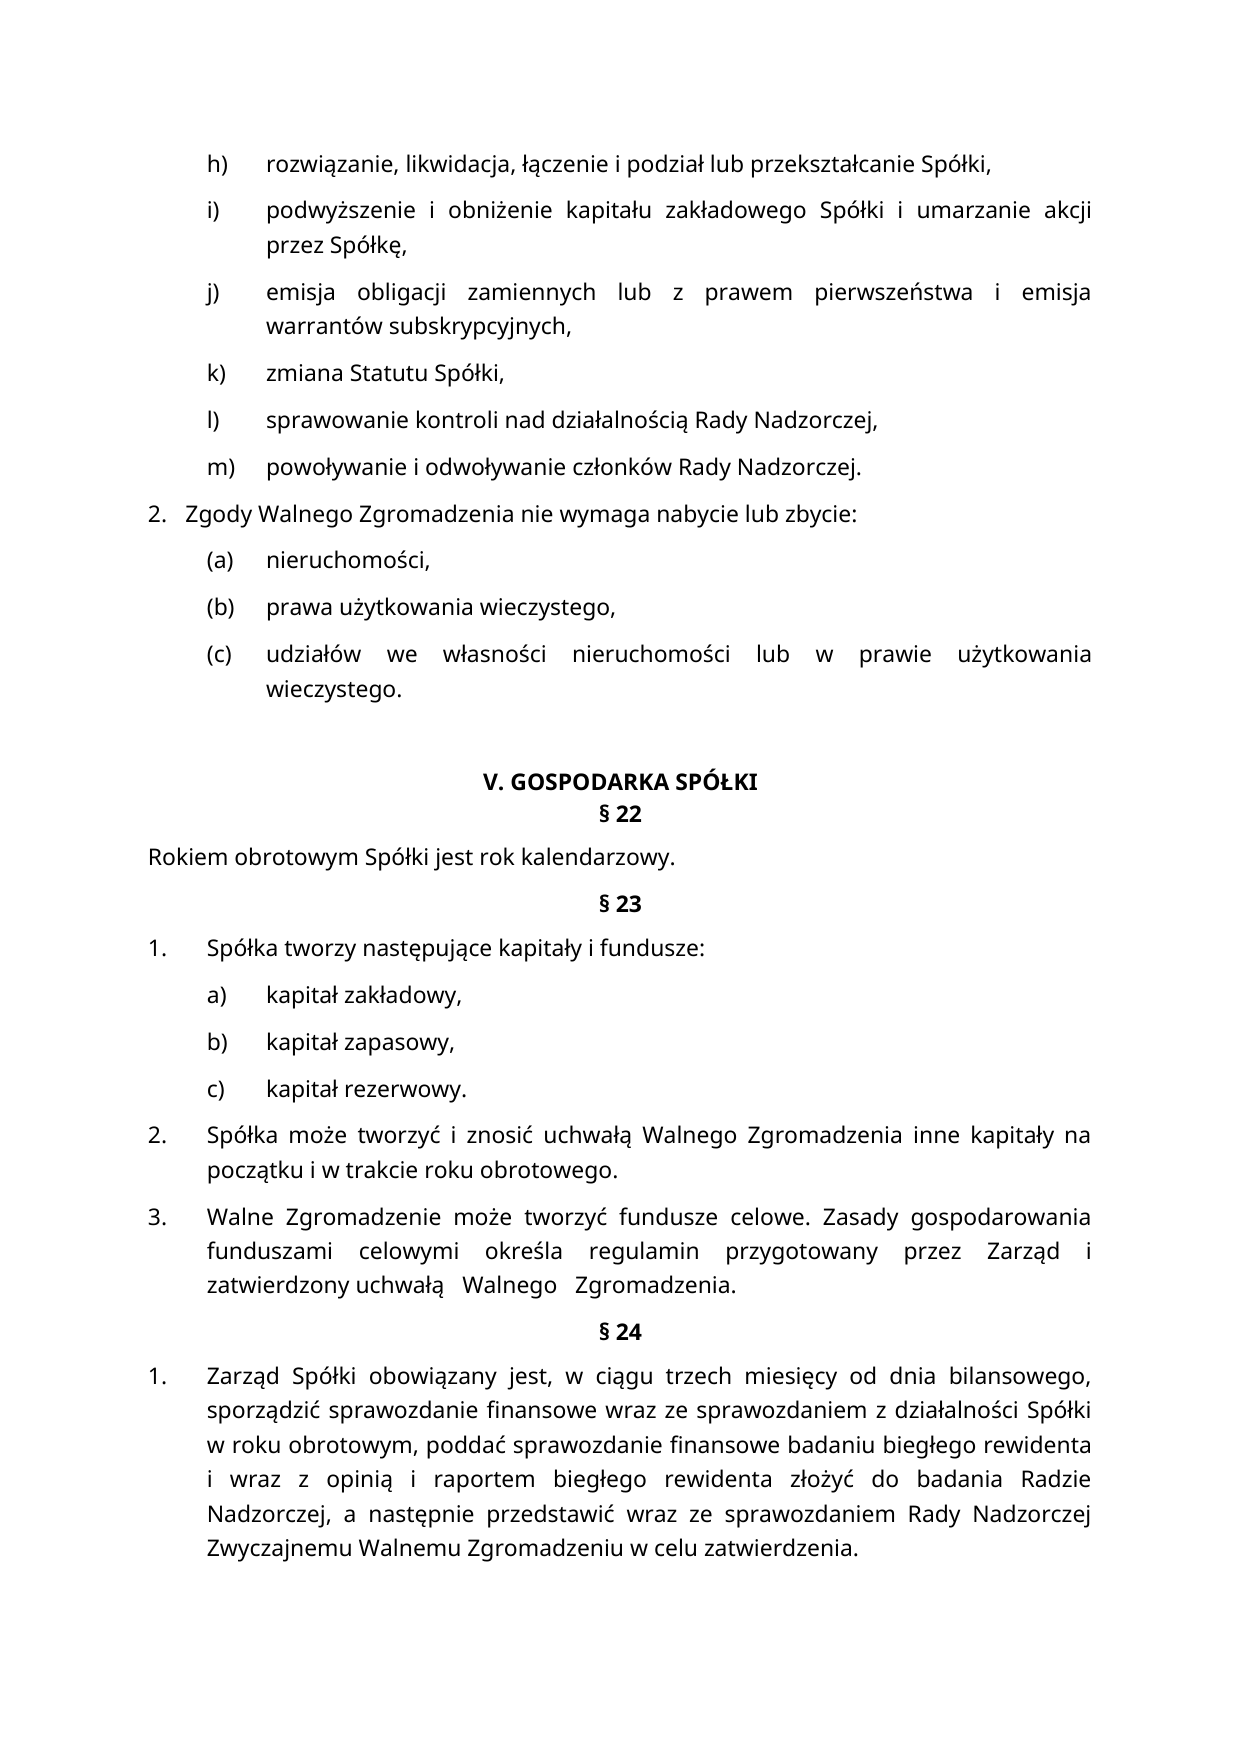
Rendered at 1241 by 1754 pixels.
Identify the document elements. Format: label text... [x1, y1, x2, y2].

list powoływanie i odwoływanie członków Rady Nadzorczej. [207, 451, 1093, 482]
list sprawowanie kontroli nad działalnością Rady Nadzorczej, [207, 404, 1093, 435]
list Zarząd Spółki obowiązany jest, w ciągu trzech miesięcy od dnia bilansowego, sporządzić sprawozdanie finansowe wraz ze sprawozdaniem z działalności Spółki w roku obrotowym, poddać sprawozdanie finansowe badaniu biegłego rewidenta i wraz z opinią i raportem biegłego rewidenta złożyć do badania Radzie Nadzorczej, a następnie przedstawić wraz ze sprawozdaniem Rady Nadzorczej Zwyczajnemu Walnemu Zgromadzeniu w celu zatwierdzenia. [148, 1360, 1093, 1563]
list Walne Zgromadzenie może tworzyć fundusze celowe. Zasady gospodarowania funduszami celowymi określa regulamin przygotowany przez Zarząd i zatwierdzony uchwałą Walnego Zgromadzenia. [148, 1201, 1093, 1301]
list Spółka tworzy następujące kapitały i fundusze: [148, 932, 1093, 963]
text Rokiem obrotowym Spółki jest rok kalendarzowy. [148, 841, 1093, 873]
list kapitał rezerwowy. [207, 1073, 1093, 1104]
list Zgody Walnego Zgromadzenia nie wymaga nabycie lub zbycie: [148, 498, 1093, 529]
list kapitał zakładowy, [207, 979, 1093, 1010]
list Spółka może tworzyć i znosić uchwałą Walnego Zgromadzenia inne kapitały na początku i w trakcie roku obrotowego. [148, 1119, 1093, 1185]
list rozwiązanie, likwidacja, łączenie i podział lub przekształcanie Spółki, [207, 148, 1093, 179]
text § 23 [148, 888, 1093, 919]
list zmiana Statutu Spółki, [207, 357, 1093, 388]
list nieruchomości, [207, 544, 1093, 576]
text V. GOSPODARKA SPÓŁKI [148, 766, 1093, 798]
list prawa użytkowania wieczystego, [207, 591, 1093, 623]
list kapitał zapasowy, [207, 1026, 1093, 1057]
list emisja obligacji zamiennych lub z prawem pierwszeństwa i emisja warrantów subskrypcyjnych, [207, 276, 1093, 341]
text § 24 [148, 1316, 1093, 1348]
list udziałów we własności nieruchomości lub w prawie użytkowania wieczystego. [207, 638, 1093, 704]
list podwyższenie i obniżenie kapitału zakładowego Spółki i umarzanie akcji przez Spółkę, [207, 194, 1093, 260]
text § 22 [148, 798, 1093, 829]
